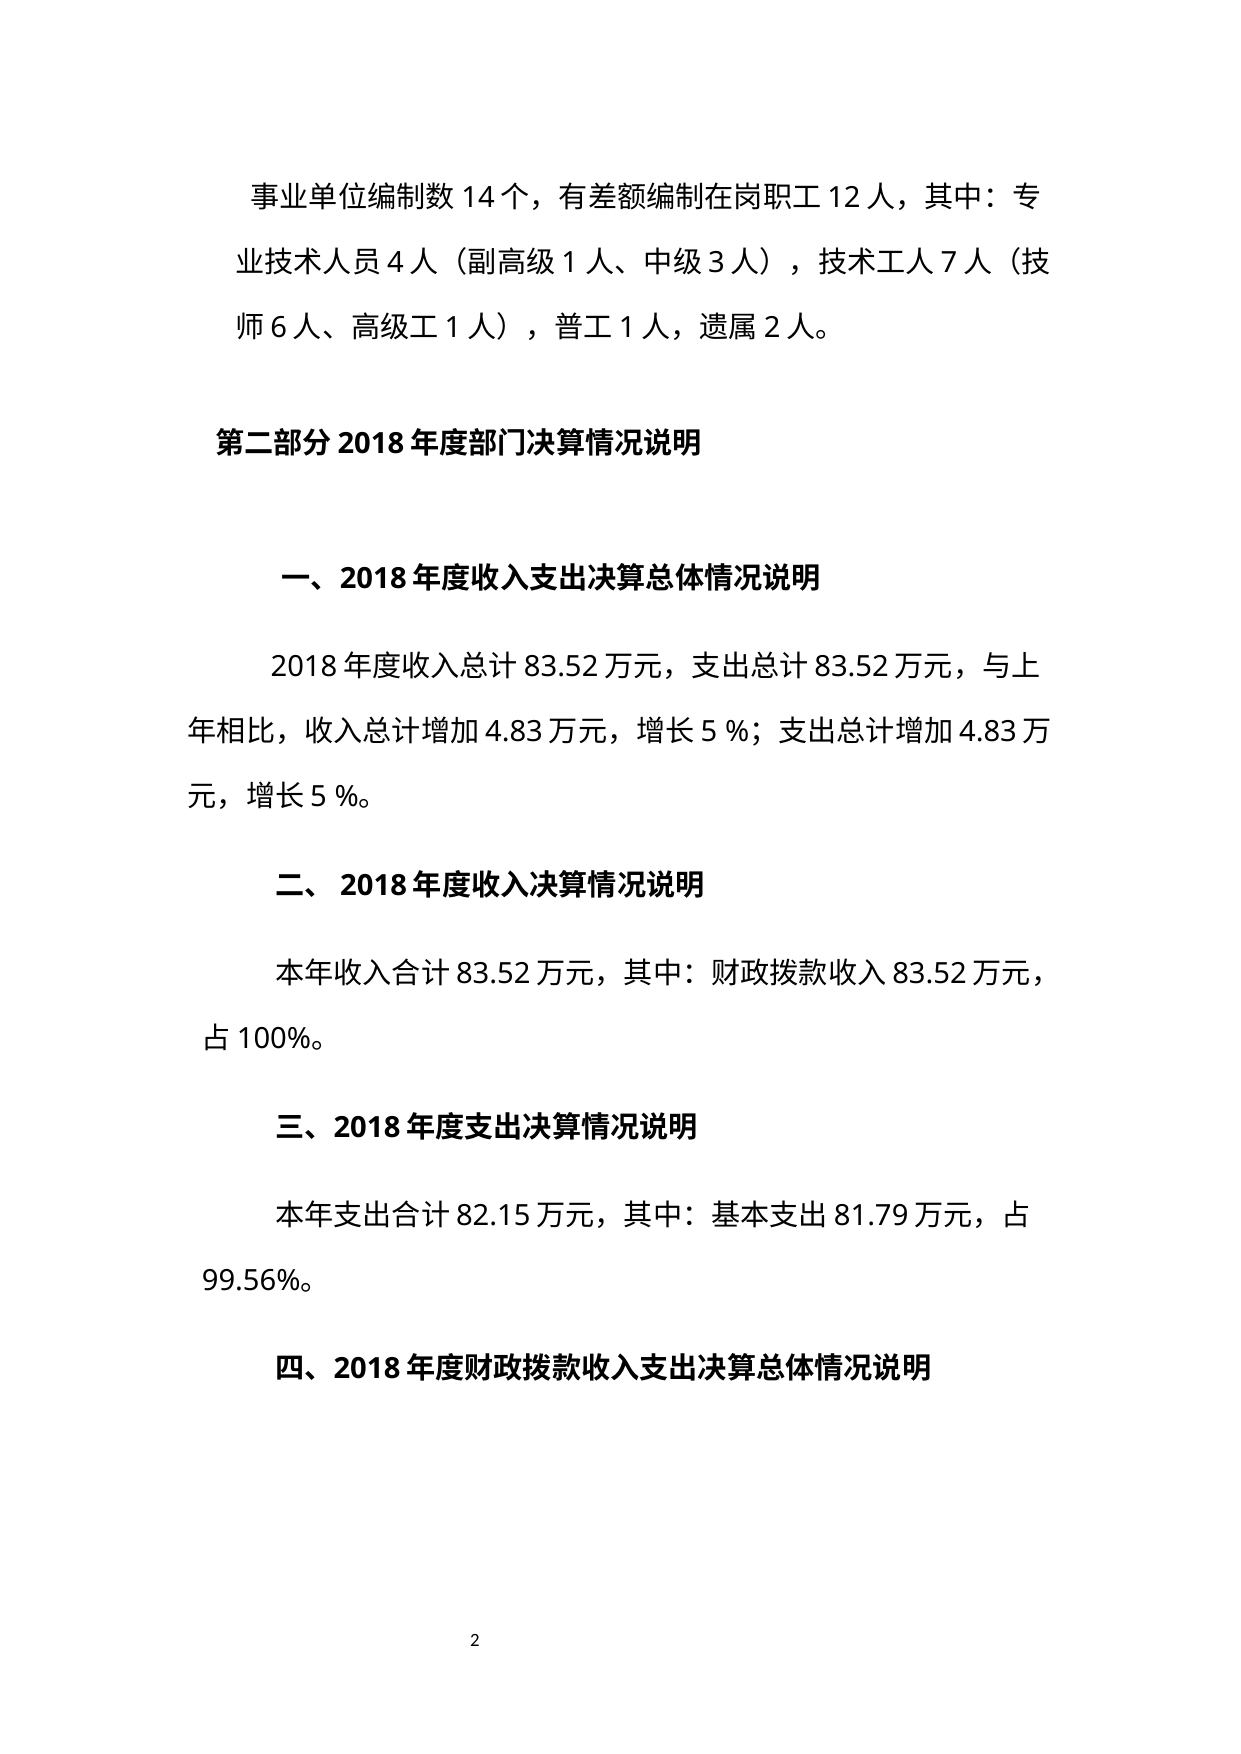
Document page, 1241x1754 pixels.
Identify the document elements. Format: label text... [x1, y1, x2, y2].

text 本年收入合计83.52万元，其中：财政拨款收入83.52万元，占100%。 [202, 938, 1053, 1068]
text 一、2018年度收入支出决算总体情况说明 [281, 543, 1053, 608]
text 2018年度收入总计83.52万元，支出总计83.52万元，与上年相比，收入总计增加4.83万元，增长5 %；支出总计增加4.83万元，增长5 %。 [187, 632, 1053, 827]
text 四、2018年度财政拨款收入支出决算总体情况说明 [202, 1334, 1024, 1399]
text 二、 2018年度收入决算情况说明 [202, 850, 1053, 915]
text 事业单位编制数 14个，有差额编制在岗职工12人，其中：专业技术人员4人（副高级1 人、中级3人），技术工人7人（技师6人、高级工1人），普工1人，遗属2人。 [235, 162, 1053, 357]
text 第二部分2018年度部门决算情况说明 [215, 408, 1053, 473]
text 三、2018年度支出决算情况说明 [202, 1092, 1053, 1157]
text 本年支出合计82.15万元，其中：基本支出81.79万元，占99.56%。 [202, 1180, 1053, 1310]
